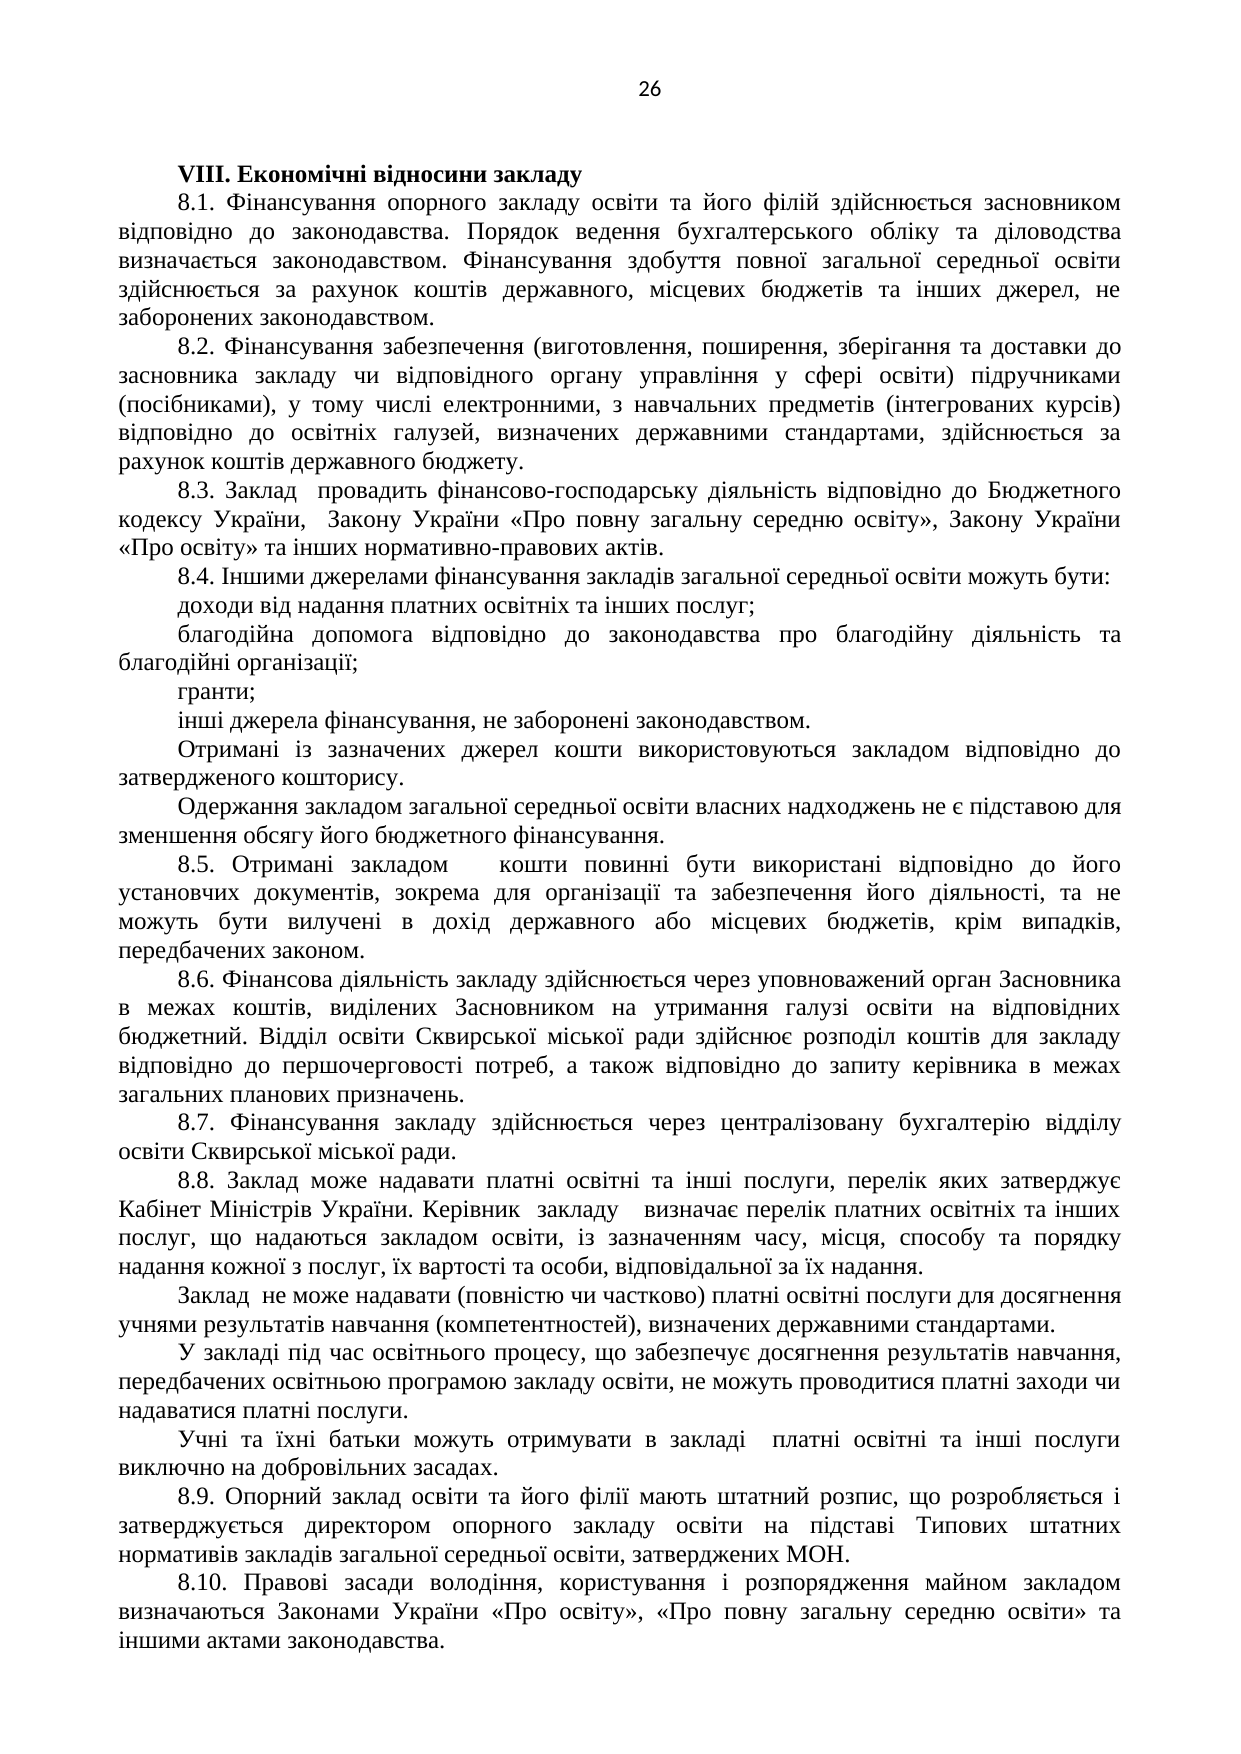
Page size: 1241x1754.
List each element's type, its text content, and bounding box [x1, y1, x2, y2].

text доходи від надання платних освітніх та інших послуг; [118, 590, 1122, 619]
text Учні та їхні батьки можуть отримувати в закладі платні освітні та інші послуги виключно на добровільних засадах. [118, 1424, 1122, 1481]
text 8.1. Фінансування опорного закладу освіти та його філій здійснюється засновником відповідно до законодавства. Порядок ведення бухгалтерського обліку та діловодства визначається законодавством. Фінансування здобуття повної загальної середньої освіти здійснюється за рахунок коштів державного, місцевих бюджетів та інших джерел, не заборонених законодавством. [118, 187, 1122, 331]
text 8.2. Фінансування забезпечення (виготовлення, поширення, зберігання та доставки до засновника закладу чи відповідного органу управління у сфері освіти) підручниками (посібниками), у тому числі електронними, з навчальних предметів (інтегрованих курсів) відповідно до освітніх галузей, визначених державними стандартами, здійснюється за рахунок коштів державного бюджету. [118, 331, 1122, 475]
text 8.8. Заклад може надавати платні освітні та інші послуги, перелік яких затверджує Кабінет Міністрів України. Керівник закладу визначає перелік платних освітніх та інших послуг, що надаються закладом освіти, із зазначенням часу, місця, способу та порядку надання кожної з послуг, їх вартості та особи, відповідальної за їх надання. [118, 1165, 1122, 1280]
text благодійна допомога відповідно до законодавства про благодійну діяльність та благодійні організації; [118, 619, 1122, 676]
text 8.3. Заклад провадить фінансово-господарську діяльність відповідно до Бюджетного кодексу України, Закону України «Про повну загальну середню освіту», Закону України «Про освіту» та інших нормативно-правових актів. [118, 475, 1122, 561]
text Отримані із зазначених джерел кошти використовуються закладом відповідно до затвердженого кошторису. [118, 734, 1122, 791]
text гранти; [118, 676, 1122, 705]
text У закладі під час освітнього процесу, що забезпечує досягнення результатів навчання, передбачених освітньою програмою закладу освіти, не можуть проводитися платні заходи чи надаватися платні послуги. [118, 1337, 1122, 1424]
text 8.6. Фінансова діяльність закладу здійснюється через уповноважений орган Засновника в межах коштів, виділених Засновником на утримання галузі освіти на відповідних бюджетний. Відділ освіти Сквирської міської ради здійснює розподіл коштів для закладу відповідно до першочерговості потреб, а також відповідно до запиту керівника в межах загальних планових призначень. [118, 964, 1122, 1107]
text 8.10. Правові засади володіння, користування і розпорядження майном закладом визначаються Законами України «Про освіту», «Про повну загальну середню освіти» та іншими актами законодавства. [118, 1567, 1122, 1654]
text Одержання закладом загальної середньої освіти власних надходжень не є підставою для зменшення обсягу його бюджетного фінансування. [118, 791, 1122, 849]
text Заклад не може надавати (повністю чи частково) платні освітні послуги для досягнення учнями результатів навчання (компетентностей), визначених державними стандартами. [118, 1280, 1122, 1337]
text 8.4. Іншими джерелами фінансування закладів загальної середньої освіти можуть бути: [118, 561, 1122, 590]
text 8.9. Опорний заклад освіти та його філії мають штатний розпис, що розробляється і затверджується директором опорного закладу освіти на підставі Типових штатних нормативів закладів загальної середньої освіти, затверджених МОН. [118, 1481, 1122, 1567]
text VIII. Економічні відносини закладу [118, 159, 1122, 187]
text інші джерела фінансування, не заборонені законодавством. [118, 705, 1122, 734]
text 8.7. Фінансування закладу здійснюється через централізовану бухгалтерію відділу освіти Сквирської міської ради. [118, 1107, 1122, 1165]
text 8.5. Отримані закладом кошти повинні бути використані відповідно до його установчих документів, зокрема для організації та забезпечення його діяльності, та не можуть бути вилучені в дохід державного або місцевих бюджетів, крім випадків, передбачених законом. [118, 849, 1122, 964]
